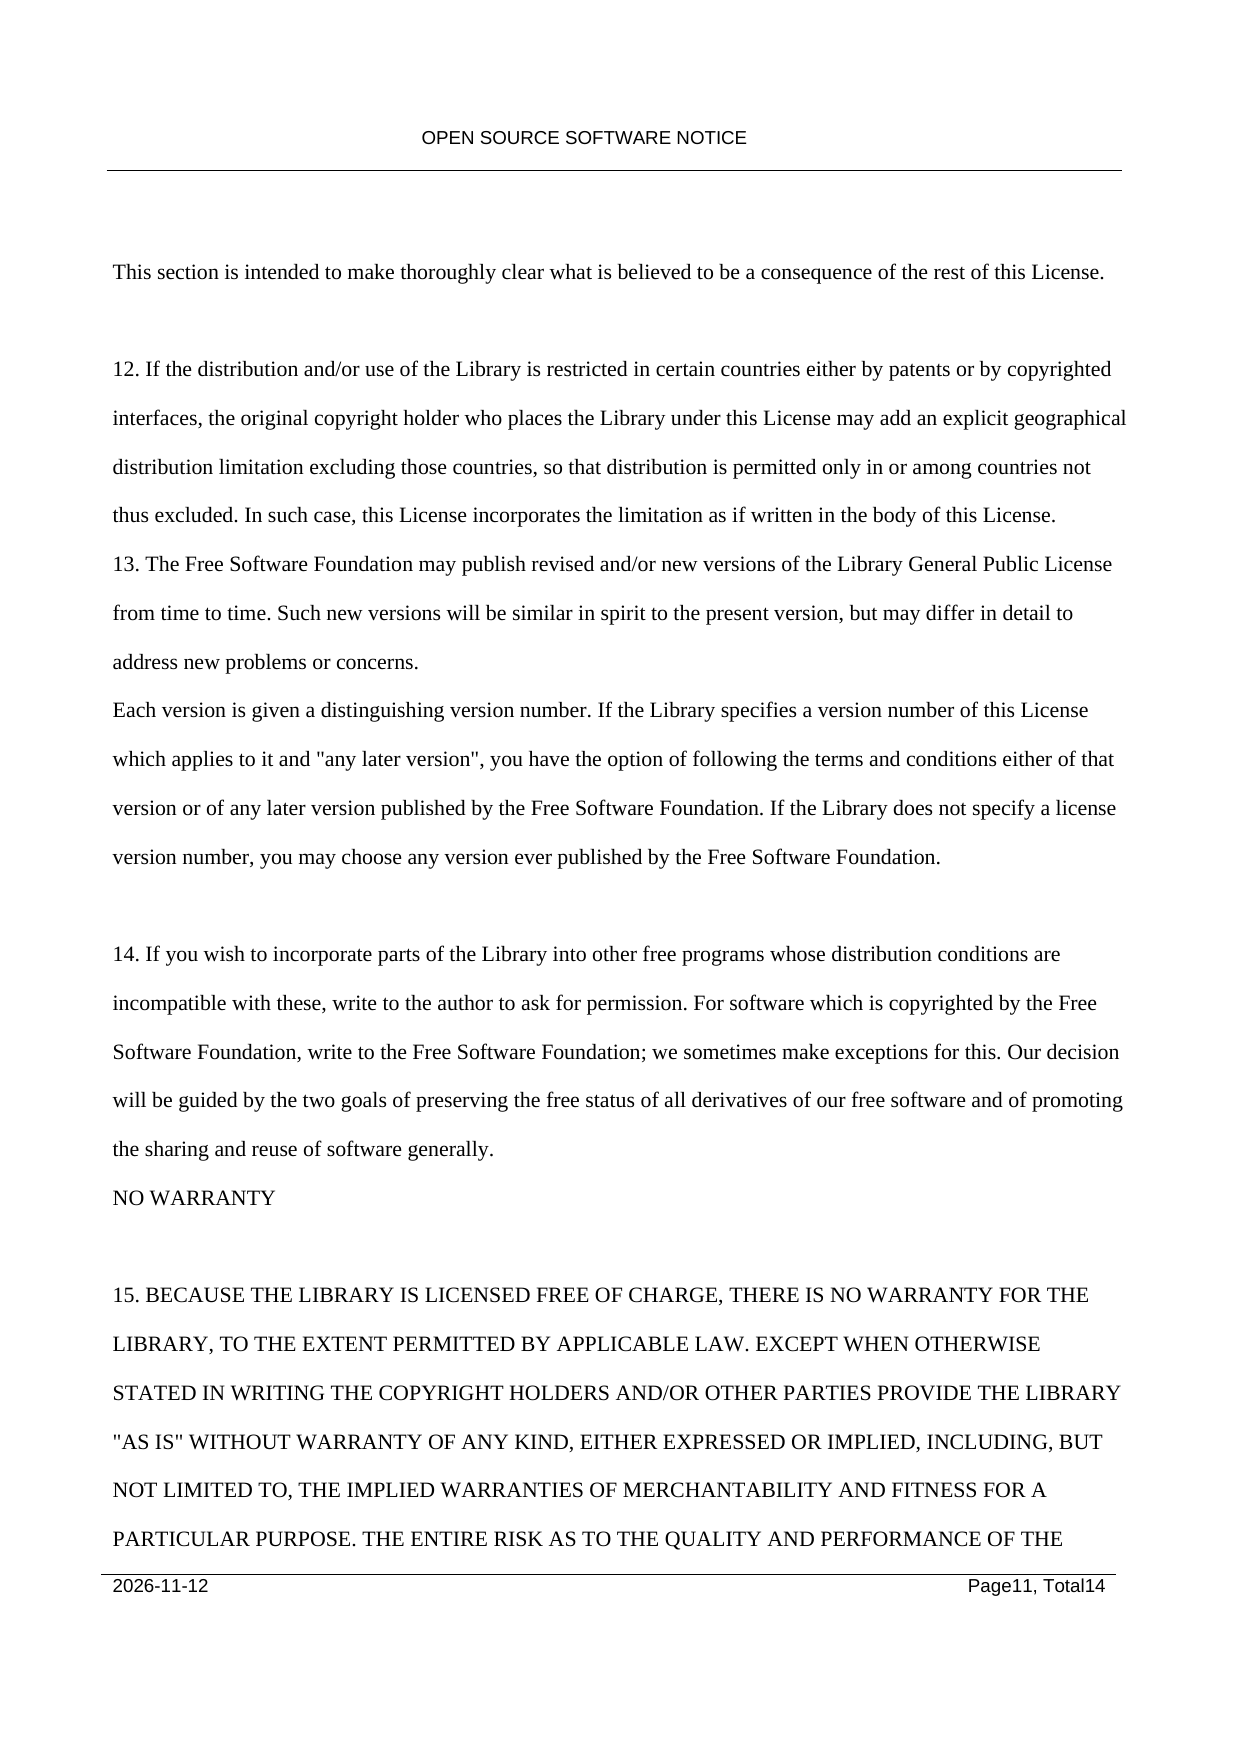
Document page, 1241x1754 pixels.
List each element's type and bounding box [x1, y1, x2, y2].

text [112, 206, 1128, 1555]
